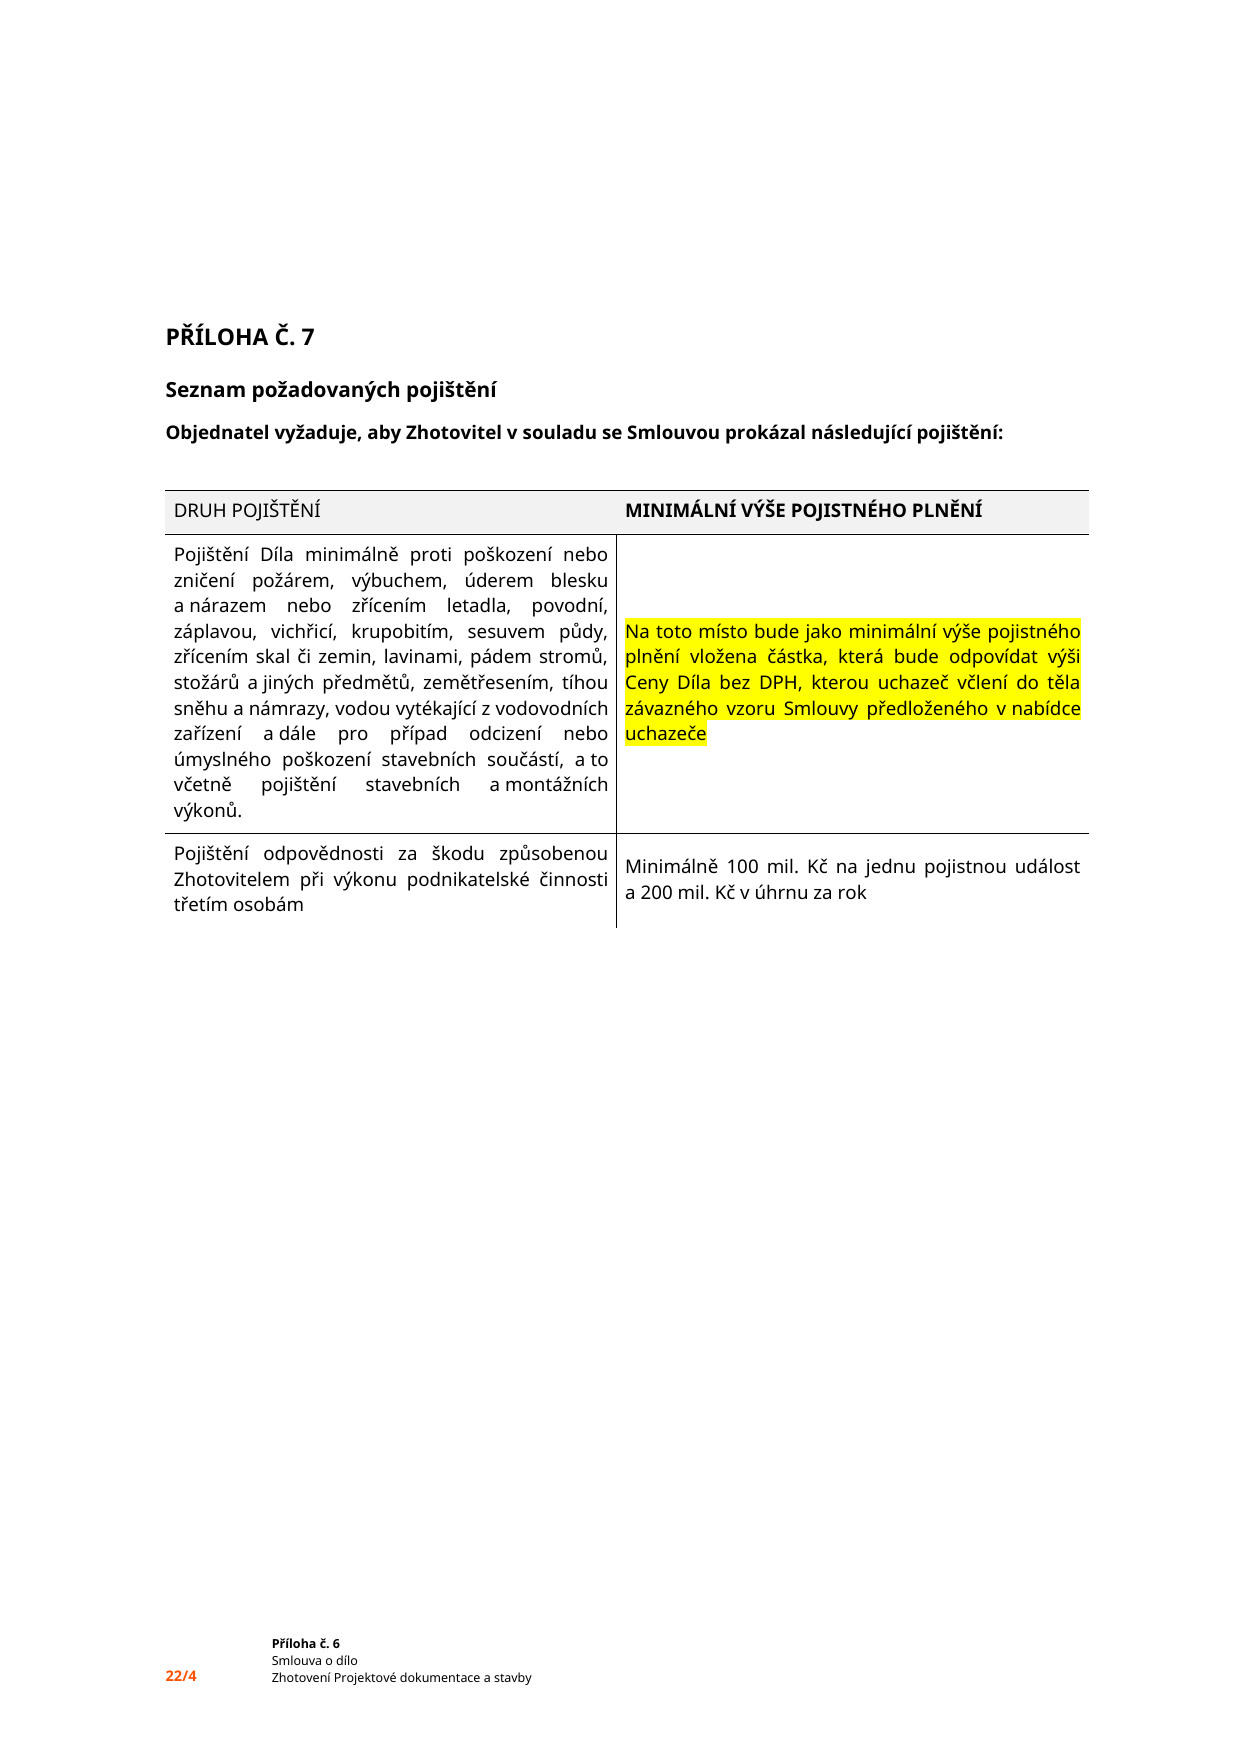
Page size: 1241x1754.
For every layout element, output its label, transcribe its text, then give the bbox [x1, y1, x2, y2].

text Seznam požadovaných pojištění [165, 376, 1075, 404]
table_header MINIMÁLNÍ VÝŠE POJISTNÉHO PLNĚNÍ [617, 491, 1089, 533]
table_cell Minimálně 100 mil. Kč na jednu pojistnou událost a 200 mil. Kč v úhrnu za rok [617, 834, 1089, 927]
table_header DRUH POJIŠTĚNÍ [165, 491, 617, 533]
table_cell Pojištění odpovědnosti za škodu způsobenou Zhotovitelem při výkonu podnikatelské činnosti třetím osobám [165, 834, 616, 927]
text Příloha č. 7 [165, 320, 1075, 352]
text Objednatel vyžaduje, aby Zhotovitel v souladu se Smlouvou prokázal následující pojištění: [165, 419, 1075, 445]
table_cell Pojištění Díla minimálně proti poškození nebo zničení požárem, výbuchem, úderem blesku a nárazem nebo zřícením letadla, povodní, záplavou, vichřicí, krupobitím, sesuvem půdy, zřícením skal či zemin, lavinami, pádem stromů, stožárů a jiných předmětů, zemětřesením, tíhou sněhu a námrazy, vodou vytékající z vodovodních zařízení a dále pro případ odcizení nebo úmyslného poškození stavebních součástí, a to včetně pojištění stavebních a montážních výkonů. [165, 535, 616, 832]
table_cell Na toto místo bude jako minimální výše pojistného plnění vložena částka, která bude odpovídat výši Ceny Díla bez DPH, kterou uchazeč včlení do těla závazného vzoru Smlouvy předloženého v nabídce uchazeče [617, 535, 1089, 832]
